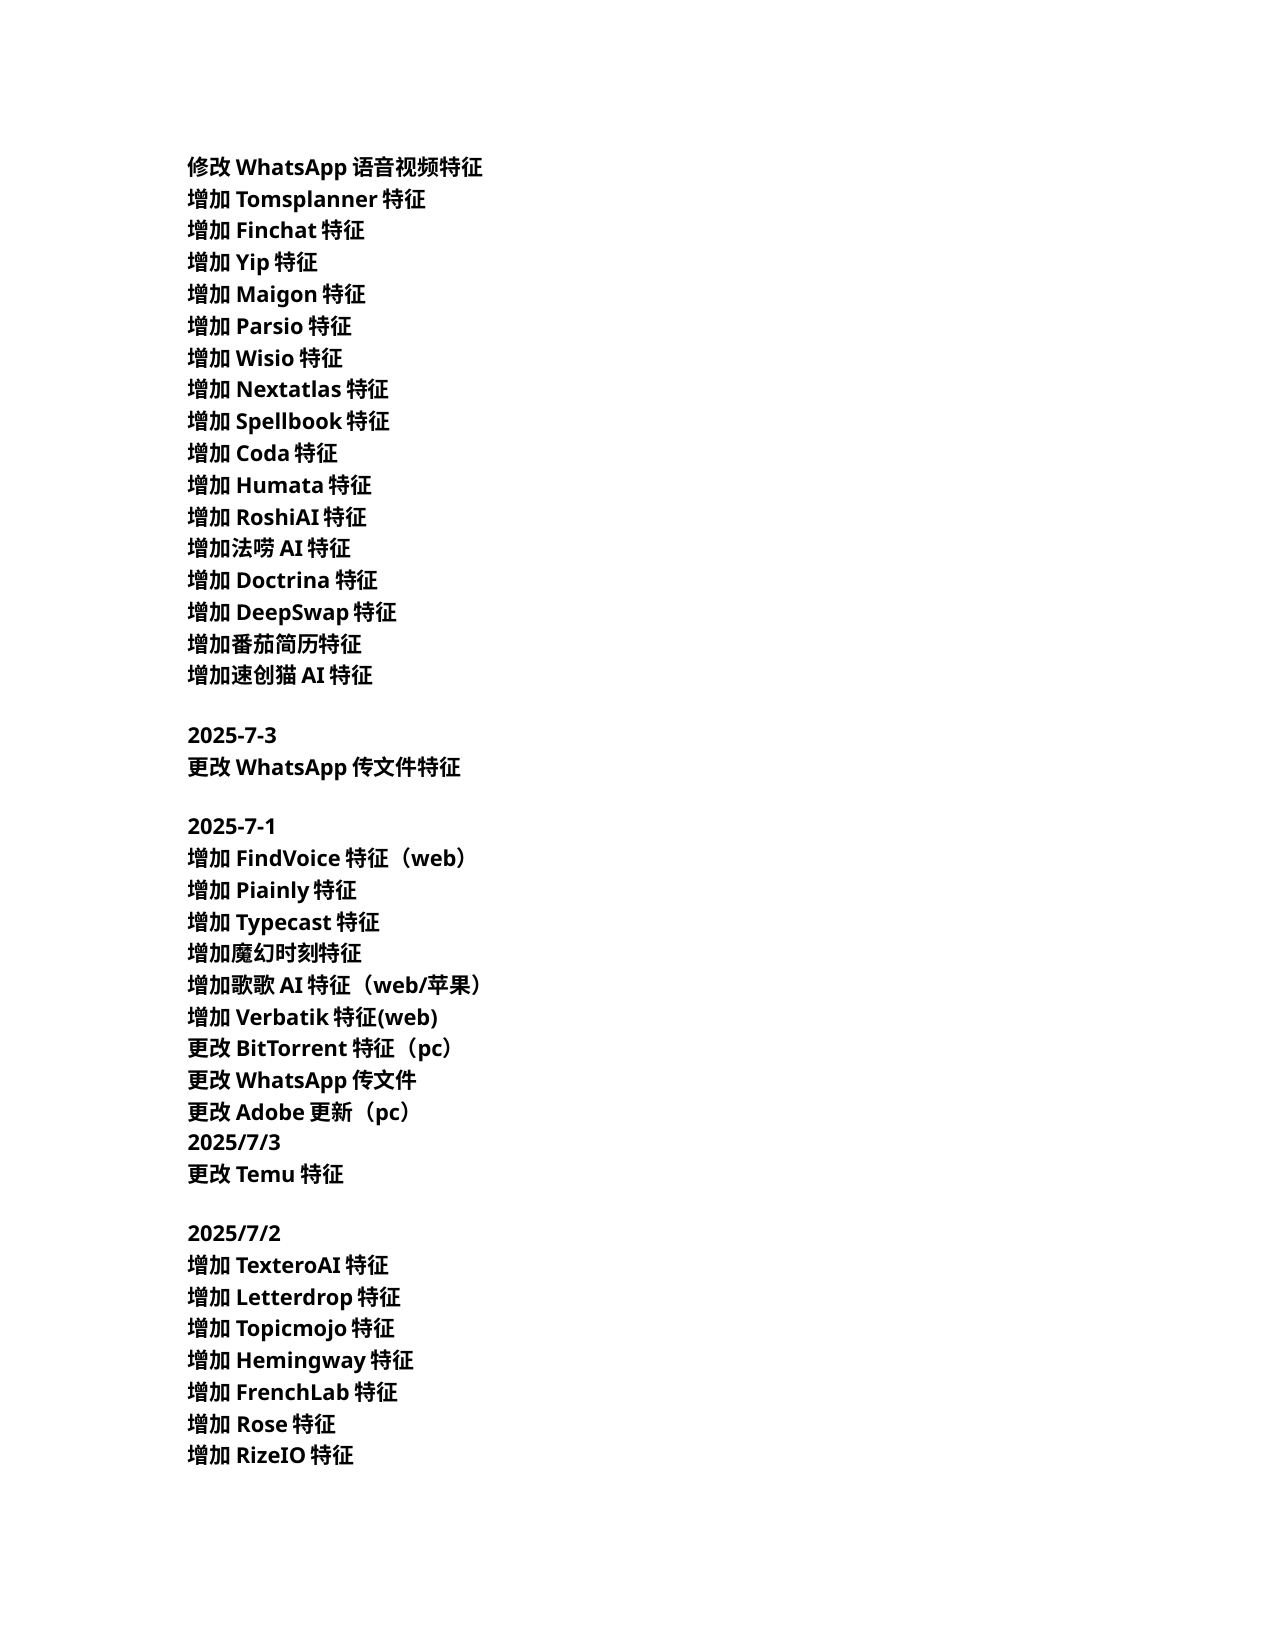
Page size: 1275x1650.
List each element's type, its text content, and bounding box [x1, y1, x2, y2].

text 更改Adobe更新（pc） [187, 1095, 1087, 1127]
text 增加Piainly特征 [187, 873, 1087, 904]
text 增加DeepSwap特征 [187, 595, 1087, 627]
text 增加Maigon特征 [187, 277, 1087, 309]
text 增加法唠AI特征 [187, 531, 1087, 563]
text 更改WhatsApp传文件特征 [187, 749, 1087, 781]
text 增加Wisio特征 [187, 341, 1087, 372]
text 更改Temu特征 [187, 1157, 1087, 1188]
text 增加魔幻时刻特征 [187, 936, 1087, 968]
text 增加Hemingway特征 [187, 1343, 1087, 1375]
text 增加RoshiAI特征 [187, 499, 1087, 531]
text 增加RizeIO特征 [187, 1438, 1087, 1470]
text 2025/7/3 [187, 1127, 1087, 1157]
text 修改WhatsApp语音视频特征 [187, 150, 1087, 182]
text 增加TexteroAI特征 [187, 1248, 1087, 1280]
text 增加Letterdrop特征 [187, 1280, 1087, 1311]
text 2025-7-3 [187, 720, 1087, 749]
text 增加Yip特征 [187, 245, 1087, 277]
text 增加Topicmojo特征 [187, 1311, 1087, 1343]
text 增加Tomsplanner特征 [187, 182, 1087, 213]
text 增加Nextatlas特征 [187, 372, 1087, 404]
text 增加 Rose特征 [187, 1407, 1087, 1438]
text 增加速创猫AI特征 [187, 658, 1087, 690]
text 增加Verbatik特征(web) [187, 1000, 1087, 1031]
text 2025/7/2 [187, 1218, 1087, 1248]
text 增加歌歌AI特征（web/苹果） [187, 968, 1087, 1000]
text 增加Typecast特征 [187, 904, 1087, 936]
text 更改BitTorrent特征（pc） [187, 1031, 1087, 1063]
text 增加Spellbook特征 [187, 404, 1087, 436]
text 2025-7-1 [187, 811, 1087, 841]
text 更改WhatsApp传文件 [187, 1063, 1087, 1095]
text 增加Finchat特征 [187, 213, 1087, 245]
text 增加FindVoice特征（web） [187, 841, 1087, 873]
text 增加Coda特征 [187, 436, 1087, 468]
text 增加Parsio特征 [187, 309, 1087, 341]
text 增加Doctrina特征 [187, 563, 1087, 595]
text 增加Humata特征 [187, 468, 1087, 499]
text 增加FrenchLab特征 [187, 1375, 1087, 1407]
text 增加番茄简历特征 [187, 627, 1087, 658]
